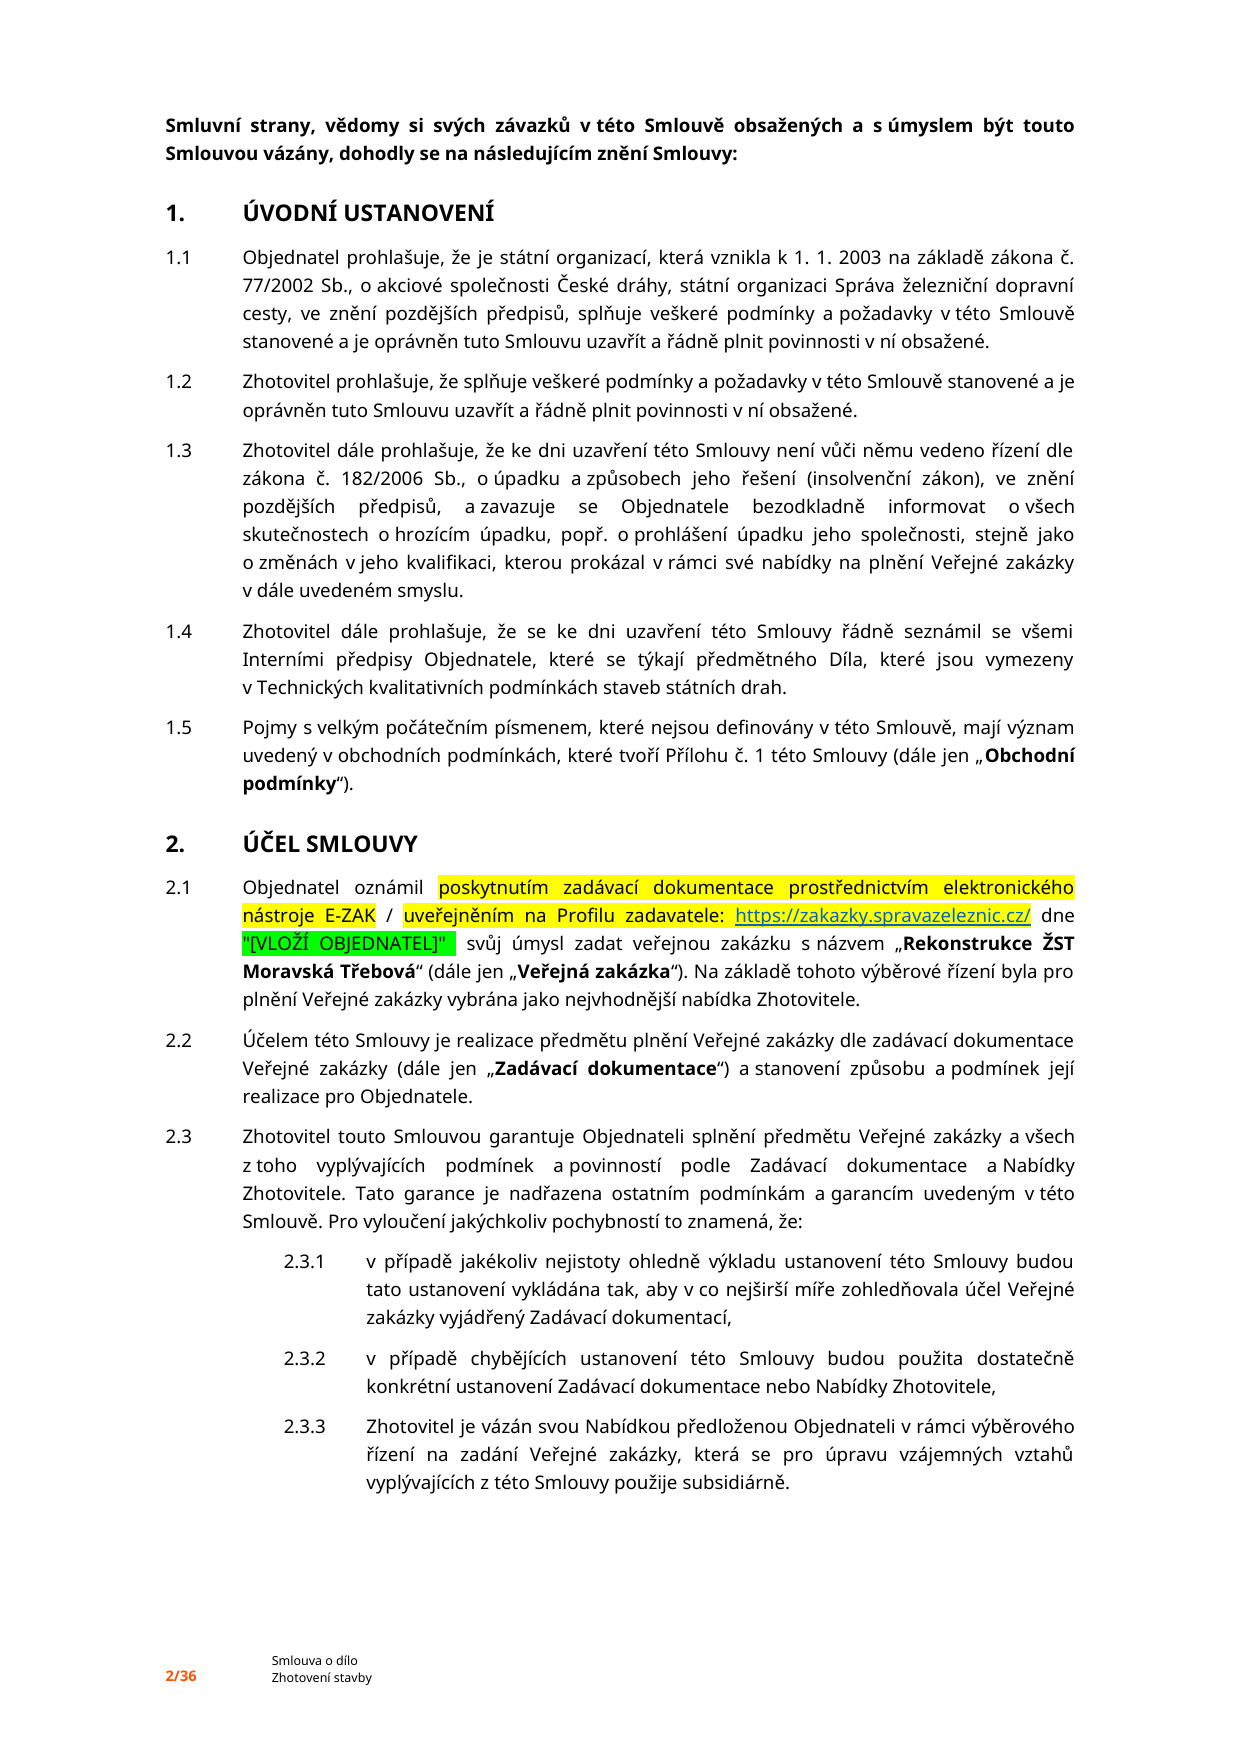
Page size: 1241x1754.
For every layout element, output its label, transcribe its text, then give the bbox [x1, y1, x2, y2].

text Zhotovitel prohlašuje, že splňuje veškeré podmínky a požadavky v této Smlouvě stanovené a je oprávněn tuto Smlouvu uzavřít a řádně plnit povinnosti v ní obsažené. [165, 369, 1075, 422]
text ÚVODNÍ USTANOVENÍ [165, 197, 1075, 229]
text Objednatel prohlašuje, že je státní organizací, která vznikla k 1. 1. 2003 na základě zákona č. 77/2002 Sb., o akciové společnosti České dráhy, státní organizaci Správa železniční dopravní cesty, ve znění pozdějších předpisů, splňuje veškeré podmínky a požadavky v této Smlouvě stanovené a je oprávněn tuto Smlouvu uzavřít a řádně plnit povinnosti v ní obsažené. [165, 244, 1075, 354]
text Objednatel oznámil poskytnutím zadávací dokumentace prostřednictvím elektronického nástroje E-ZAK / uveřejněním na Profilu zadavatele: https://zakazky.spravazeleznic.cz/ dne svůj úmysl zadat veřejnou zakázku s názvem „Rekonstrukce ŽST Moravská Třebová“ (dále jen „Veřejná zakázka“). Na základě tohoto výběrové řízení byla pro plnění Veřejné zakázky vybrána jako nejvhodnější nabídka Zhotovitele. [165, 875, 1075, 1012]
text Účelem této Smlouvy je realizace předmětu plnění Veřejné zakázky dle zadávací dokumentace Veřejné zakázky (dále jen „Zadávací dokumentace“) a stanovení způsobu a podmínek její realizace pro Objednatele. [165, 1027, 1075, 1109]
text Zhotovitel dále prohlašuje, že ke dni uzavření této Smlouvy není vůči němu vedeno řízení dle zákona č. 182/2006 Sb., o úpadku a způsobech jeho řešení (insolvenční zákon), ve znění pozdějších předpisů, a zavazuje se Objednatele bezodkladně informovat o všech skutečnostech o hrozícím úpadku, popř. o prohlášení úpadku jeho společnosti, stejně jako o změnách v jeho kvalifikaci, kterou prokázal v rámci své nabídky na plnění Veřejné zakázky v dále uvedeném smyslu. [165, 437, 1075, 603]
text Zhotovitel dále prohlašuje, že se ke dni uzavření této Smlouvy řádně seznámil se všemi Interními předpisy Objednatele, které se týkají předmětného Díla, které jsou vymezeny v Technických kvalitativních podmínkách staveb státních drah. [165, 618, 1075, 699]
text Smluvní strany, vědomy si svých závazků v této Smlouvě obsažených a s úmyslem být touto Smlouvou vázány, dohodly se na následujícím znění Smlouvy: [165, 112, 1075, 166]
text v případě chybějících ustanovení této Smlouvy budou použita dostatečně konkrétní ustanovení Zadávací dokumentace nebo Nabídky Zhotovitele, [283, 1345, 1075, 1398]
text Zhotovitel je vázán svou Nabídkou předloženou Objednateli v rámci výběrového řízení na zadání Veřejné zakázky, která se pro úpravu vzájemných vztahů vyplývajících z této Smlouvy použije subsidiárně. [283, 1413, 1075, 1495]
text v případě jakékoliv nejistoty ohledně výkladu ustanovení této Smlouvy budou tato ustanovení vykládána tak, aby v co nejširší míře zohledňovala účel Veřejné zakázky vyjádřený Zadávací dokumentací, [283, 1248, 1075, 1330]
text Zhotovitel touto Smlouvou garantuje Objednateli splnění předmětu Veřejné zakázky a všech z toho vyplývajících podmínek a povinností podle Zadávací dokumentace a Nabídky Zhotovitele. Tato garance je nadřazena ostatním podmínkám a garancím uvedeným v této Smlouvě. Pro vyloučení jakýchkoliv pochybností to znamená, že: [165, 1124, 1075, 1233]
text ÚČEL SMLOUVY [165, 828, 1075, 859]
text Pojmy s velkým počátečním písmenem, které nejsou definovány v této Smlouvě, mají význam uvedený v obchodních podmínkách, které tvoří Přílohu č. 1 této Smlouvy (dále jen „Obchodní podmínky“). [165, 714, 1075, 796]
